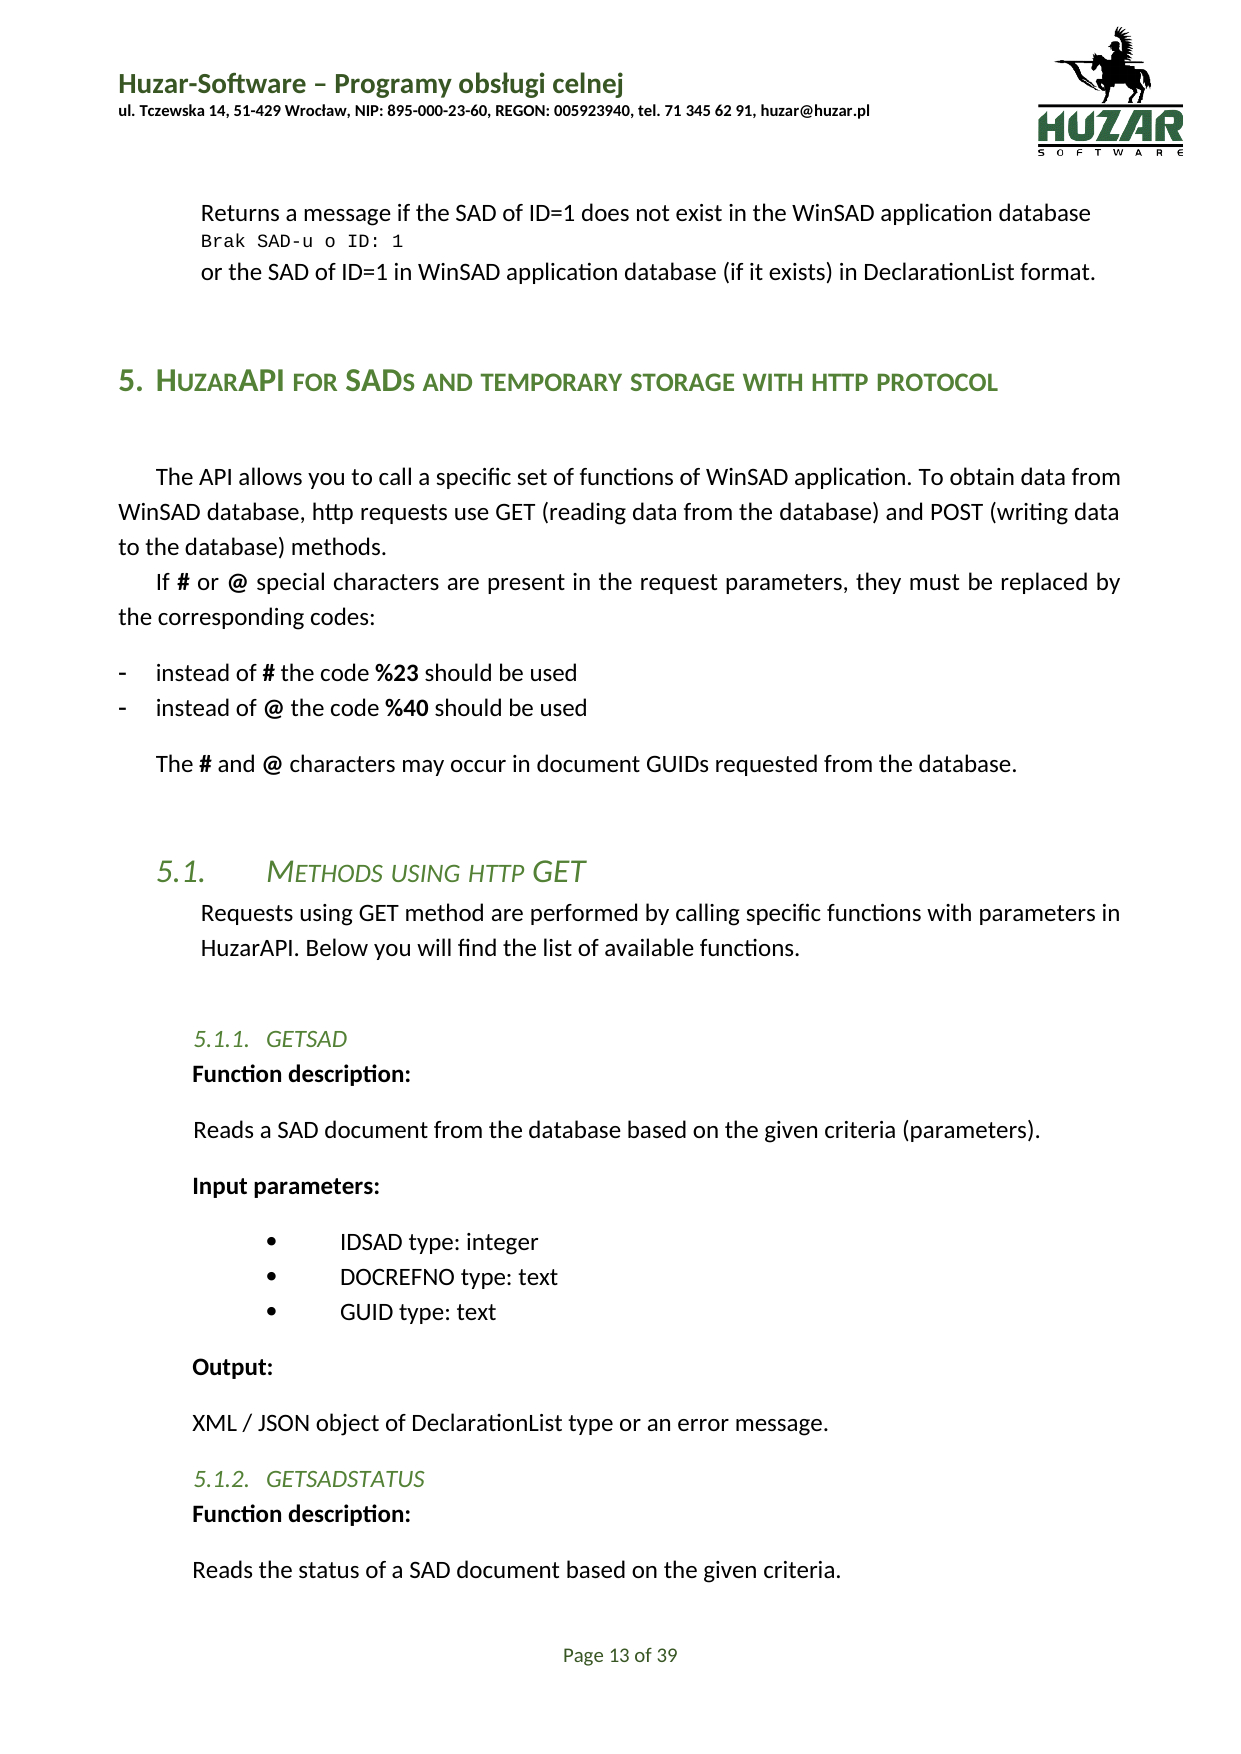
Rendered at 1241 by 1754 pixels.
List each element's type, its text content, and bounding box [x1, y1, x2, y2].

list instead of # the code %23 should be used [118, 657, 1122, 688]
list instead of @ the code %40 should be used [118, 692, 1122, 723]
text Reads the status of a SAD document based on the given criteria. [118, 1554, 1122, 1584]
text The API allows you to call a specific set of functions of WinSAD application. To obtain data from WinSAD database, http requests use GET (reading data from the database) and POST (writing data to the database) methods. [118, 461, 1122, 562]
text Reads a SAD document from the database based on the given criteria (parameters). [193, 1114, 1122, 1144]
text Function description: [118, 1498, 1122, 1529]
list Returns a message if the SAD of ID=1 does not exist in the WinSAD application database [201, 197, 1122, 227]
text The # and @ characters may occur in document GUIDs requested from the database. [156, 748, 1122, 778]
subtitle GETSADSTATUS [193, 1463, 1122, 1494]
text Input parameters: [118, 1170, 1122, 1200]
text Function description: [118, 1058, 1122, 1089]
picture [1038, 18, 1184, 164]
list IDSAD type: integer [193, 1226, 1122, 1256]
subtitle HuzarAPI for SADs and temporary storage with http protocol [118, 359, 1122, 399]
list Requests using GET method are performed by calling specific functions with parameters in HuzarAPI. Below you will find the list of available functions. [201, 897, 1122, 963]
list Brak SAD-u o ID: 1 [201, 232, 1122, 253]
text If # or @ special characters are present in the request parameters, they must be replaced by the corresponding codes: [118, 566, 1122, 632]
list or the SAD of ID=1 in WinSAD application database (if it exists) in DeclarationList format. [201, 256, 1122, 287]
text Output: [118, 1351, 1122, 1382]
text XML / JSON object of DeclarationList type or an error message. [156, 1407, 1122, 1438]
subtitle Methods using http GET [156, 851, 1122, 891]
list DOCREFNO type: text [193, 1261, 1122, 1291]
subtitle GETSAD [193, 1023, 1122, 1054]
list GUID type: text [193, 1296, 1122, 1326]
